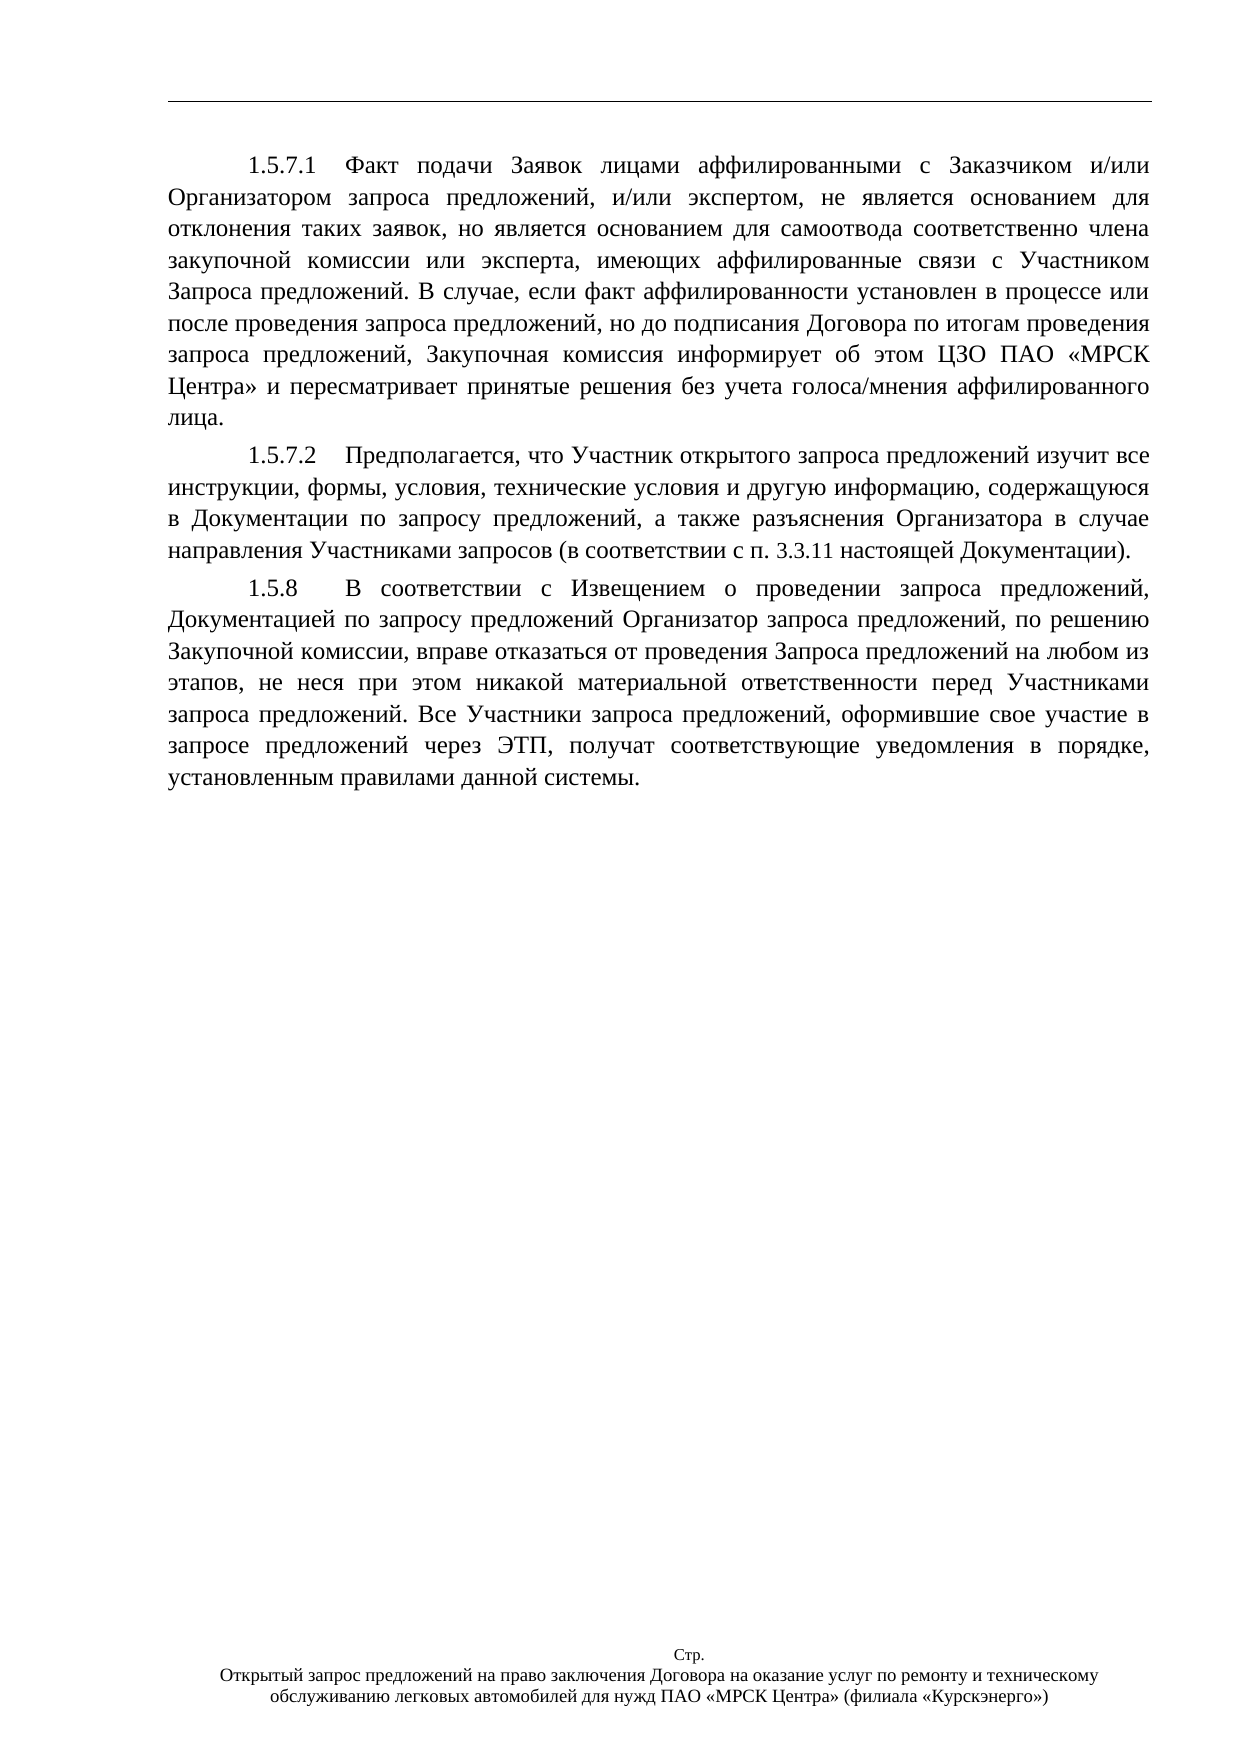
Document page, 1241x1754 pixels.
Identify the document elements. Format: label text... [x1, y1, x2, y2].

list Факт подачи Заявок лицами аффилированными с Заказчиком и/или Организатором запроса предложений, и/или экспертом, не является основанием для отклонения таких заявок, но является основанием для самоотвода соответственно члена закупочной комиссии или эксперта, имеющих аффилированные связи с Участником Запроса предложений. В случае, если факт аффилированности установлен в процессе или после проведения запроса предложений, но до подписания Договора по итогам проведения запроса предложений, Закупочная комиссия информирует об этом ЦЗО ПАО «МРСК Центра» и пересматривает принятые решения без учета голоса/мнения аффилированного лица. [168, 150, 1150, 431]
list Предполагается, что Участник открытого запроса предложений изучит все инструкции, формы, условия, технические условия и другую информацию, содержащуюся в Документации по запросу предложений, а также разъяснения Организатора в случае направления Участниками запросов (в соответствии с п. 3.3.11 настоящей Документации). [168, 440, 1150, 564]
list В соответствии с Извещением о проведении запроса предложений, Документацией по запросу предложений Организатор запроса предложений, по решению Закупочной комиссии, вправе отказаться от проведения Запроса предложений на любом из этапов, не неся при этом никакой материальной ответственности перед Участниками запроса предложений. Все Участники запроса предложений, оформившие свое участие в запросе предложений через ЭТП, получат соответствующие уведомления в порядке, установленным правилами данной системы. [168, 573, 1150, 791]
